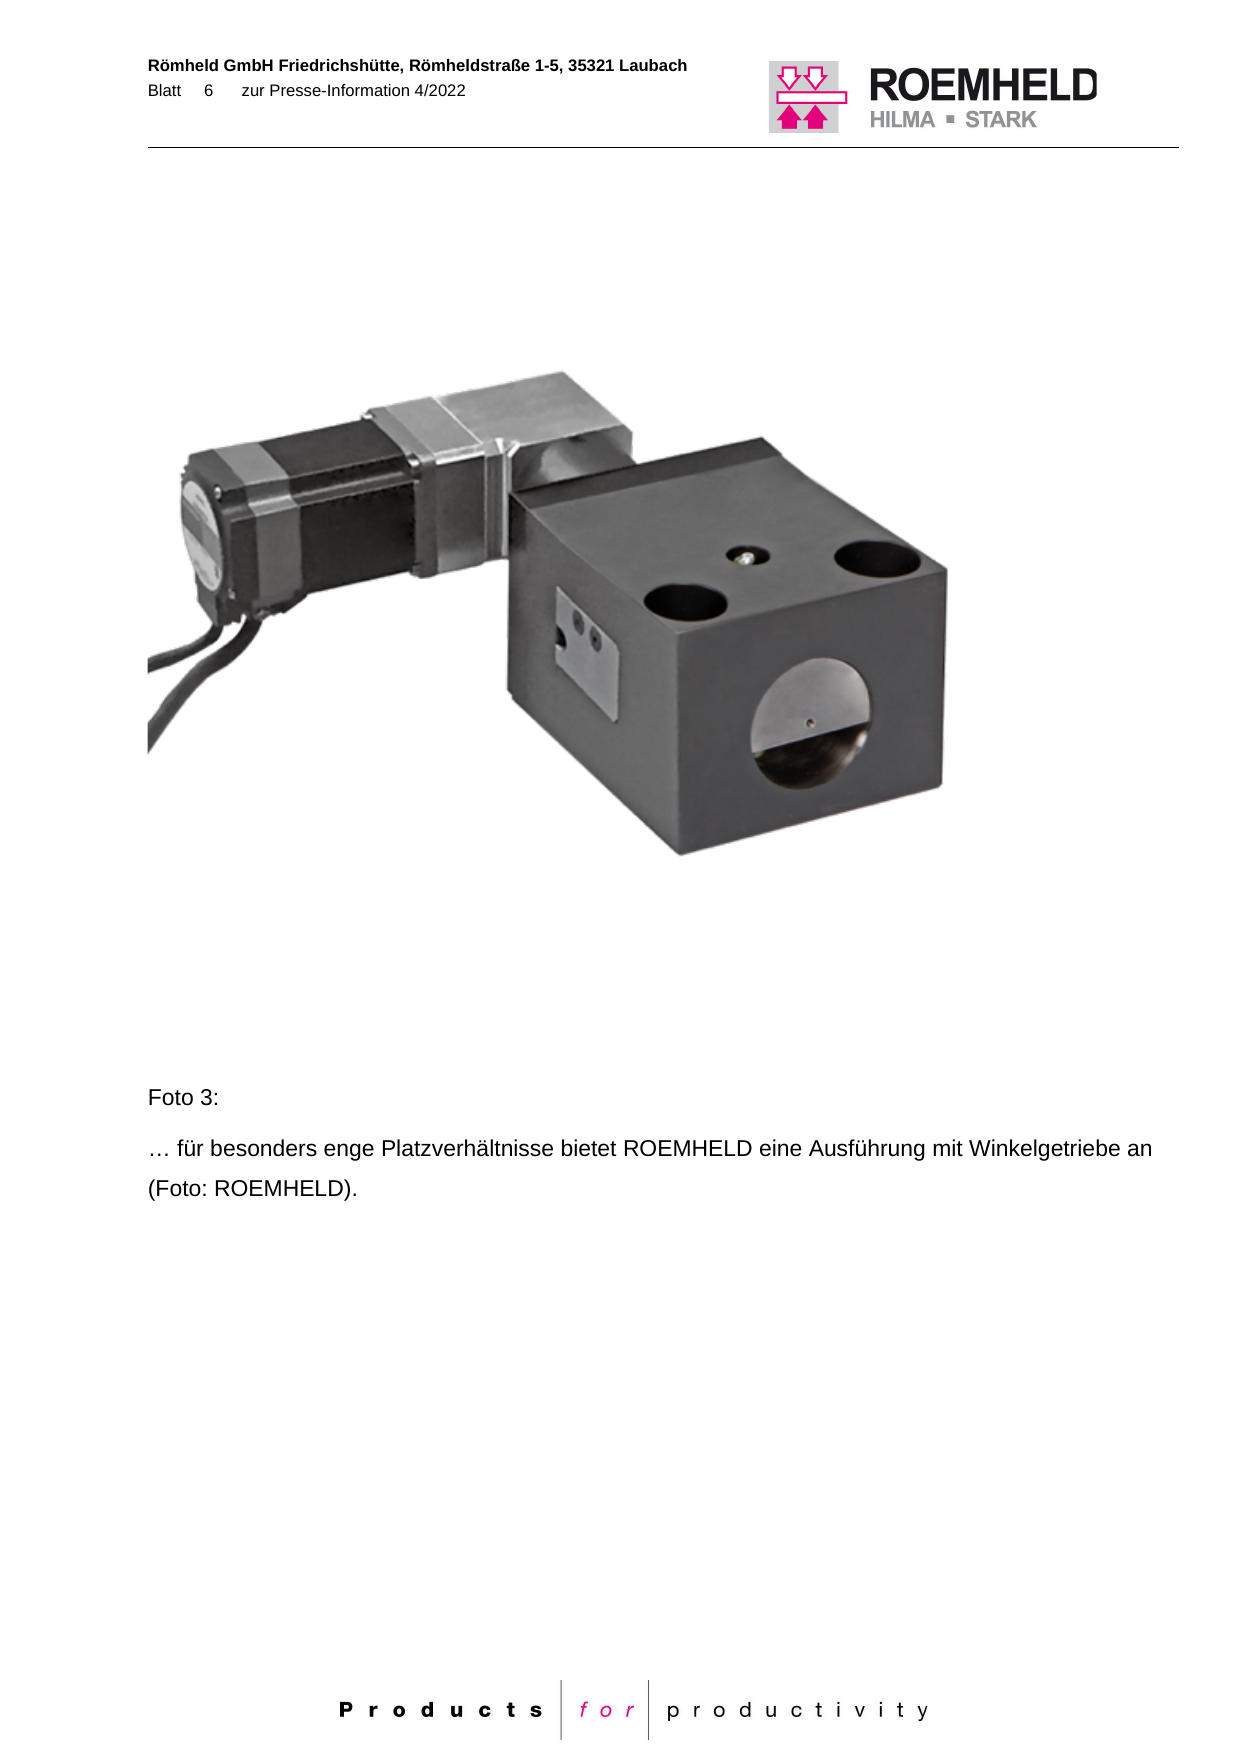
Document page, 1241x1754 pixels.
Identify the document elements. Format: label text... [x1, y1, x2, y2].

text … für besonders enge Platzverhältnisse bietet ROEMHELD eine Ausführung mit Winkelgetriebe an (Foto: ROEMHELD). [148, 1135, 1162, 1201]
picture [293, 1665, 984, 1750]
picture [767, 61, 1097, 132]
picture [147, 170, 1034, 1057]
text Foto 3: [148, 1083, 1162, 1110]
